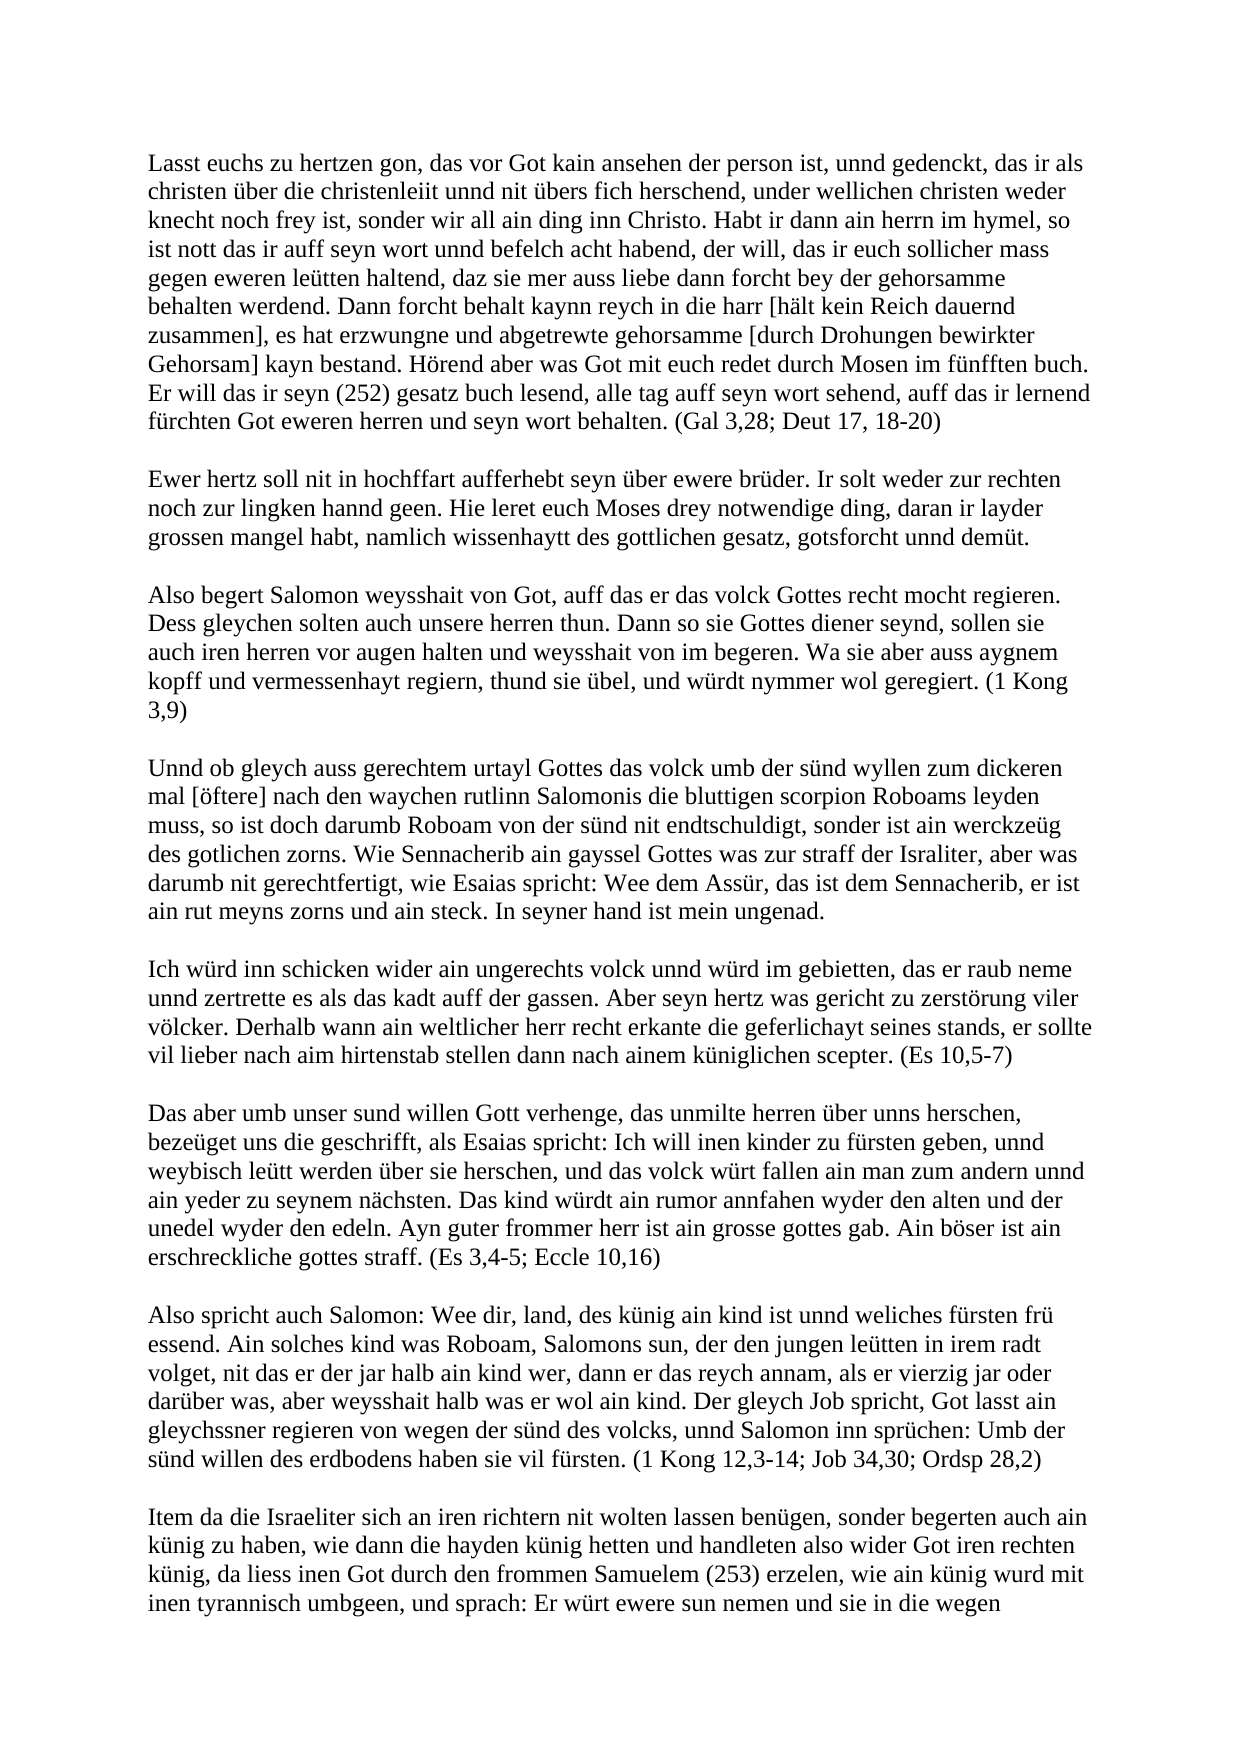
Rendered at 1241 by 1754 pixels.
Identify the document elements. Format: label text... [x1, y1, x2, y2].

text Ewer hertz soll nit in hochffart aufferhebt seyn über ewere brüder. Ir solt weder zur rechten noch zur lingken hannd geen. Hie leret euch Moses drey notwendige ding, daran ir layder grossen mangel habt, namlich wissenhaytt des gottlichen gesatz, gotsforcht unnd demüt. [148, 464, 1093, 551]
text Also begert Salomon weysshait von Got, auff das er das volck Gottes recht mocht regieren. Dess gleychen solten auch unsere herren thun. Dann so sie Gottes diener seynd, sollen sie auch iren herren vor augen halten und weysshait von im begeren. Wa sie aber auss aygnem kopff und vermessenhayt regiern, thund sie übel, und würdt nymmer wol geregiert. (1 Kong 3,9) [148, 580, 1093, 723]
text Ich würd inn schicken wider ain ungerechts volck unnd würd im gebietten, das er raub neme unnd zertrette es als das kadt auff der gassen. Aber seyn hertz was gericht zu zerstörung viler völcker. Derhalb wann ain weltlicher herr recht erkante die geferlichayt seines stands, er sollte vil lieber nach aim hirtenstab stellen dann nach ainem küniglichen scepter. (Es 10,5-7) [148, 954, 1093, 1069]
text Also spricht auch Salomon: Wee dir, land, des künig ain kind ist unnd weliches fürsten frü essend. Ain solches kind was Roboam, Salomons sun, der den jungen leütten in irem radt volget, nit das er der jar halb ain kind wer, dann er das reych annam, als er vierzig jar oder darüber was, aber weysshait halb was er wol ain kind. Der gleych Job spricht, Got lasst ain gleychssner regieren von wegen der sünd des volcks, unnd Salomon inn sprüchen: Umb der sünd willen des erdbodens haben sie vil fürsten. (1 Kong 12,3-14; Job 34,30; Ordsp 28,2) [148, 1300, 1093, 1473]
text Unnd ob gleych auss gerechtem urtayl Gottes das volck umb der sünd wyllen zum dickeren mal [öftere] nach den waychen rutlinn Salomonis die bluttigen scorpion Roboams leyden muss, so ist doch darumb Roboam von der sünd nit endtschuldigt, sonder ist ain werckzeüg des gotlichen zorns. Wie Sennacherib ain gayssel Gottes was zur straff der Israliter, aber was darumb nit gerechtfertigt, wie Esaias spricht: Wee dem Assür, das ist dem Sennacherib, er ist ain rut meyns zorns und ain steck. In seyner hand ist mein ungenad. [148, 753, 1093, 925]
text Das aber umb unser sund willen Gott verhenge, das unmilte herren über unns herschen, bezeüget uns die geschrifft, als Esaias spricht: Ich will inen kinder zu fürsten geben, unnd weybisch leütt werden über sie herschen, und das volck würt fallen ain man zum andern unnd ain yeder zu seynem nächsten. Das kind würdt ain rumor annfahen wyder den alten und der unedel wyder den edeln. Ayn guter frommer herr ist ain grosse gottes gab. Ain böser ist ain erschreckliche gottes straff. (Es 3,4-5; Eccle 10,16) [148, 1098, 1093, 1271]
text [148, 1502, 1093, 1617]
text Lasst euchs zu hertzen gon, das vor Got kain ansehen der person ist, unnd gedenckt, das ir als christen über die christenleiit unnd nit übers fich herschend, under wellichen christen weder knecht noch frey ist, sonder wir all ain ding inn Christo. Habt ir dann ain herrn im hymel, so ist nott das ir auff seyn wort unnd befelch acht habend, der will, das ir euch sollicher mass gegen eweren leütten haltend, daz sie mer auss liebe dann forcht bey der gehorsamme behalten werdend. Dann forcht behalt kaynn reych in die harr [hält kein Reich dauernd zusammen], es hat erzwungne und abgetrewte gehorsamme [durch Drohungen bewirkter Gehorsam] kayn bestand. Hörend aber was Got mit euch redet durch Mosen im fünfften buch. Er will das ir seyn (252) gesatz buch lesend, alle tag auff seyn wort sehend, auff das ir lernend fürchten Got eweren herren und seyn wort behalten. (Gal 3,28; Deut 17, 18-20) [148, 148, 1093, 435]
